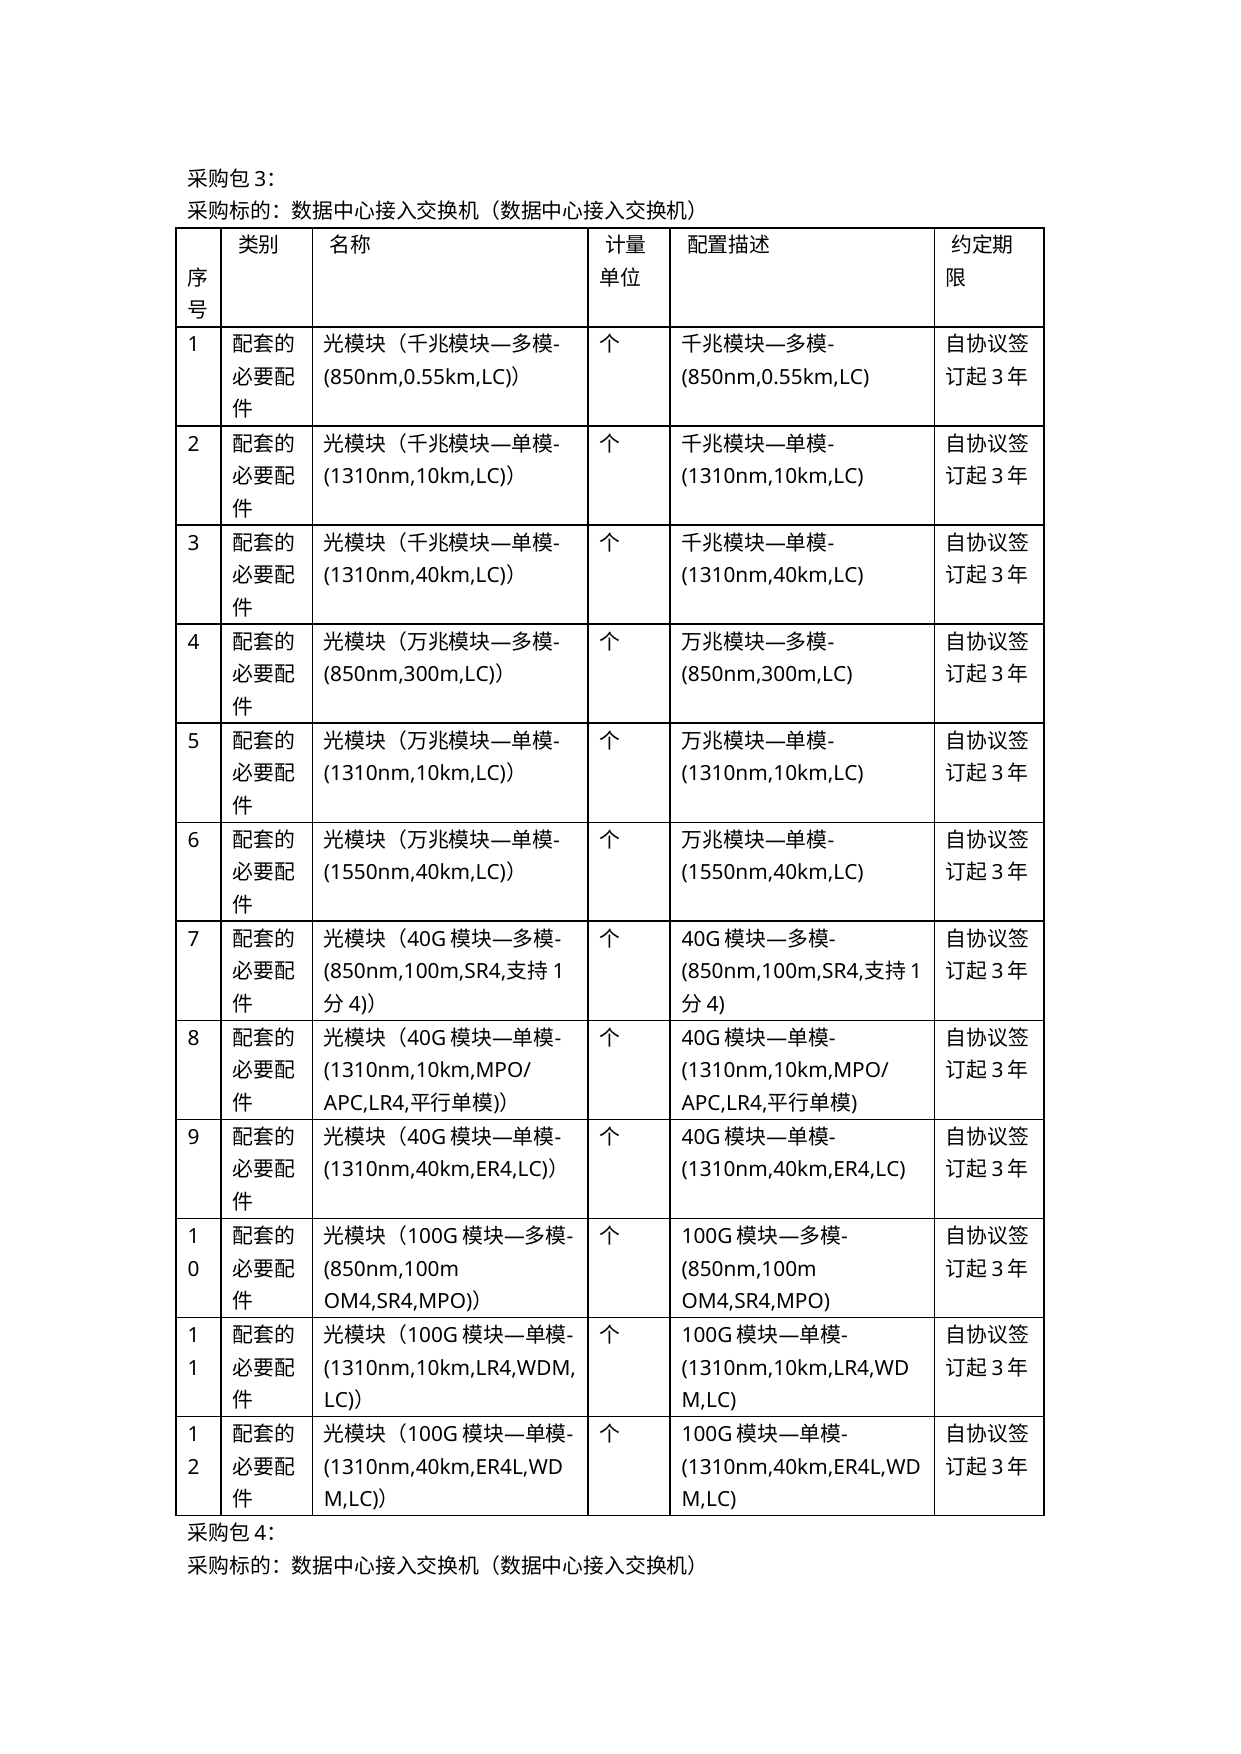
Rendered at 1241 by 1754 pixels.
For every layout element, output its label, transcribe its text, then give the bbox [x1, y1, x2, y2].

table_cell 自协议签订起3年 [935, 1120, 1043, 1218]
table_cell 光模块（100G模块—多模-(850nm,100m OM4,SR4,MPO)） [313, 1219, 587, 1317]
text 采购标的：数据中心接入交换机（数据中心接入交换机） [187, 194, 1053, 227]
table_header 序号 [177, 229, 220, 326]
table_cell 光模块（千兆模块—多模-(850nm,0.55km,LC)） [313, 328, 587, 425]
table_cell 自协议签订起3年 [935, 1417, 1043, 1515]
table_cell 光模块（40G模块—单模-(1310nm,40km,ER4,LC)） [313, 1120, 587, 1218]
table_cell 光模块（40G模块—单模-(1310nm,10km,MPO/APC,LR4,平行单模)） [313, 1021, 587, 1118]
table_cell 个 [589, 724, 669, 821]
table_cell 个 [589, 922, 669, 1019]
table_cell 千兆模块—多模-(850nm,0.55km,LC) [671, 328, 934, 425]
table_header 约定期限 [935, 229, 1043, 326]
table_cell 自协议签订起3年 [935, 1021, 1043, 1118]
table_header 类别 [222, 229, 312, 326]
table_cell 个 [589, 328, 669, 425]
table_cell 个 [589, 427, 669, 524]
table_cell 自协议签订起3年 [935, 724, 1043, 821]
table_cell 光模块（千兆模块—单模-(1310nm,10km,LC)） [313, 427, 587, 524]
table_cell 自协议签订起3年 [935, 526, 1043, 623]
table_cell 个 [589, 1120, 669, 1218]
table_cell 自协议签订起3年 [935, 922, 1043, 1019]
table_cell 个 [589, 823, 669, 920]
table_cell 自协议签订起3年 [935, 625, 1043, 722]
table_header 计量单位 [589, 229, 669, 326]
table_cell 10 [177, 1219, 220, 1317]
table_cell 5 [177, 724, 220, 821]
table_cell 自协议签订起3年 [935, 328, 1043, 425]
table_cell 个 [589, 625, 669, 722]
table_cell 光模块（万兆模块—多模-(850nm,300m,LC)） [313, 625, 587, 722]
table_cell 自协议签订起3年 [935, 1219, 1043, 1317]
table_cell 光模块（万兆模块—单模-(1310nm,10km,LC)） [313, 724, 587, 821]
table_cell 个 [589, 1219, 669, 1317]
table_cell 40G模块—单模-(1310nm,10km,MPO/APC,LR4,平行单模) [671, 1021, 934, 1118]
table_cell 3 [177, 526, 220, 623]
table_cell 光模块（40G模块—多模-(850nm,100m,SR4,支持1分4)） [313, 922, 587, 1019]
text 采购标的：数据中心接入交换机（数据中心接入交换机） [187, 1549, 1053, 1581]
table_cell 千兆模块—单模-(1310nm,10km,LC) [671, 427, 934, 524]
table_cell 4 [177, 625, 220, 722]
table_cell 配套的必要配件 [222, 1318, 312, 1416]
table_cell 个 [589, 1417, 669, 1515]
table_cell 配套的必要配件 [222, 526, 312, 623]
table_cell 配套的必要配件 [222, 1219, 312, 1317]
table_cell 配套的必要配件 [222, 922, 312, 1019]
table_cell 配套的必要配件 [222, 427, 312, 524]
table_cell 2 [177, 427, 220, 524]
text 采购包4： [187, 1516, 1053, 1549]
table_cell 自协议签订起3年 [935, 823, 1043, 920]
table_cell 配套的必要配件 [222, 328, 312, 425]
text 采购包3： [187, 162, 1053, 194]
table_cell 100G模块—多模-(850nm,100m OM4,SR4,MPO) [671, 1219, 934, 1317]
table_cell 11 [177, 1318, 220, 1416]
table_cell 个 [589, 1318, 669, 1416]
table_cell 万兆模块—单模-(1550nm,40km,LC) [671, 823, 934, 920]
table_cell 配套的必要配件 [222, 1021, 312, 1118]
table_cell 配套的必要配件 [222, 1417, 312, 1515]
table_cell 9 [177, 1120, 220, 1218]
table_cell 千兆模块—单模-(1310nm,40km,LC) [671, 526, 934, 623]
table_header 名称 [313, 229, 587, 326]
table_cell 万兆模块—多模-(850nm,300m,LC) [671, 625, 934, 722]
table_cell 配套的必要配件 [222, 724, 312, 821]
table_cell 40G模块—单模-(1310nm,40km,ER4,LC) [671, 1120, 934, 1218]
table_cell 配套的必要配件 [222, 823, 312, 920]
table_header 配置描述 [671, 229, 934, 326]
table_cell 光模块（万兆模块—单模-(1550nm,40km,LC)） [313, 823, 587, 920]
table_cell 100G模块—单模-(1310nm,10km,LR4,WDM,LC) [671, 1318, 934, 1416]
table_cell 100G模块—单模-(1310nm,40km,ER4L,WDM,LC) [671, 1417, 934, 1515]
table_cell 万兆模块—单模-(1310nm,10km,LC) [671, 724, 934, 821]
table_cell 个 [589, 1021, 669, 1118]
table_cell 光模块（千兆模块—单模-(1310nm,40km,LC)） [313, 526, 587, 623]
table_cell 7 [177, 922, 220, 1019]
table_cell 光模块（100G模块—单模-(1310nm,10km,LR4,WDM,LC)） [313, 1318, 587, 1416]
table_cell 自协议签订起3年 [935, 427, 1043, 524]
table_cell 6 [177, 823, 220, 920]
table_cell 40G模块—多模-(850nm,100m,SR4,支持1分4) [671, 922, 934, 1019]
table_cell 自协议签订起3年 [935, 1318, 1043, 1416]
table_cell 配套的必要配件 [222, 625, 312, 722]
table_cell 8 [177, 1021, 220, 1118]
table_cell 12 [177, 1417, 220, 1515]
table_cell 个 [589, 526, 669, 623]
table_cell 光模块（100G模块—单模-(1310nm,40km,ER4L,WDM,LC)） [313, 1417, 587, 1515]
table_cell 配套的必要配件 [222, 1120, 312, 1218]
table_cell 1 [177, 328, 220, 425]
